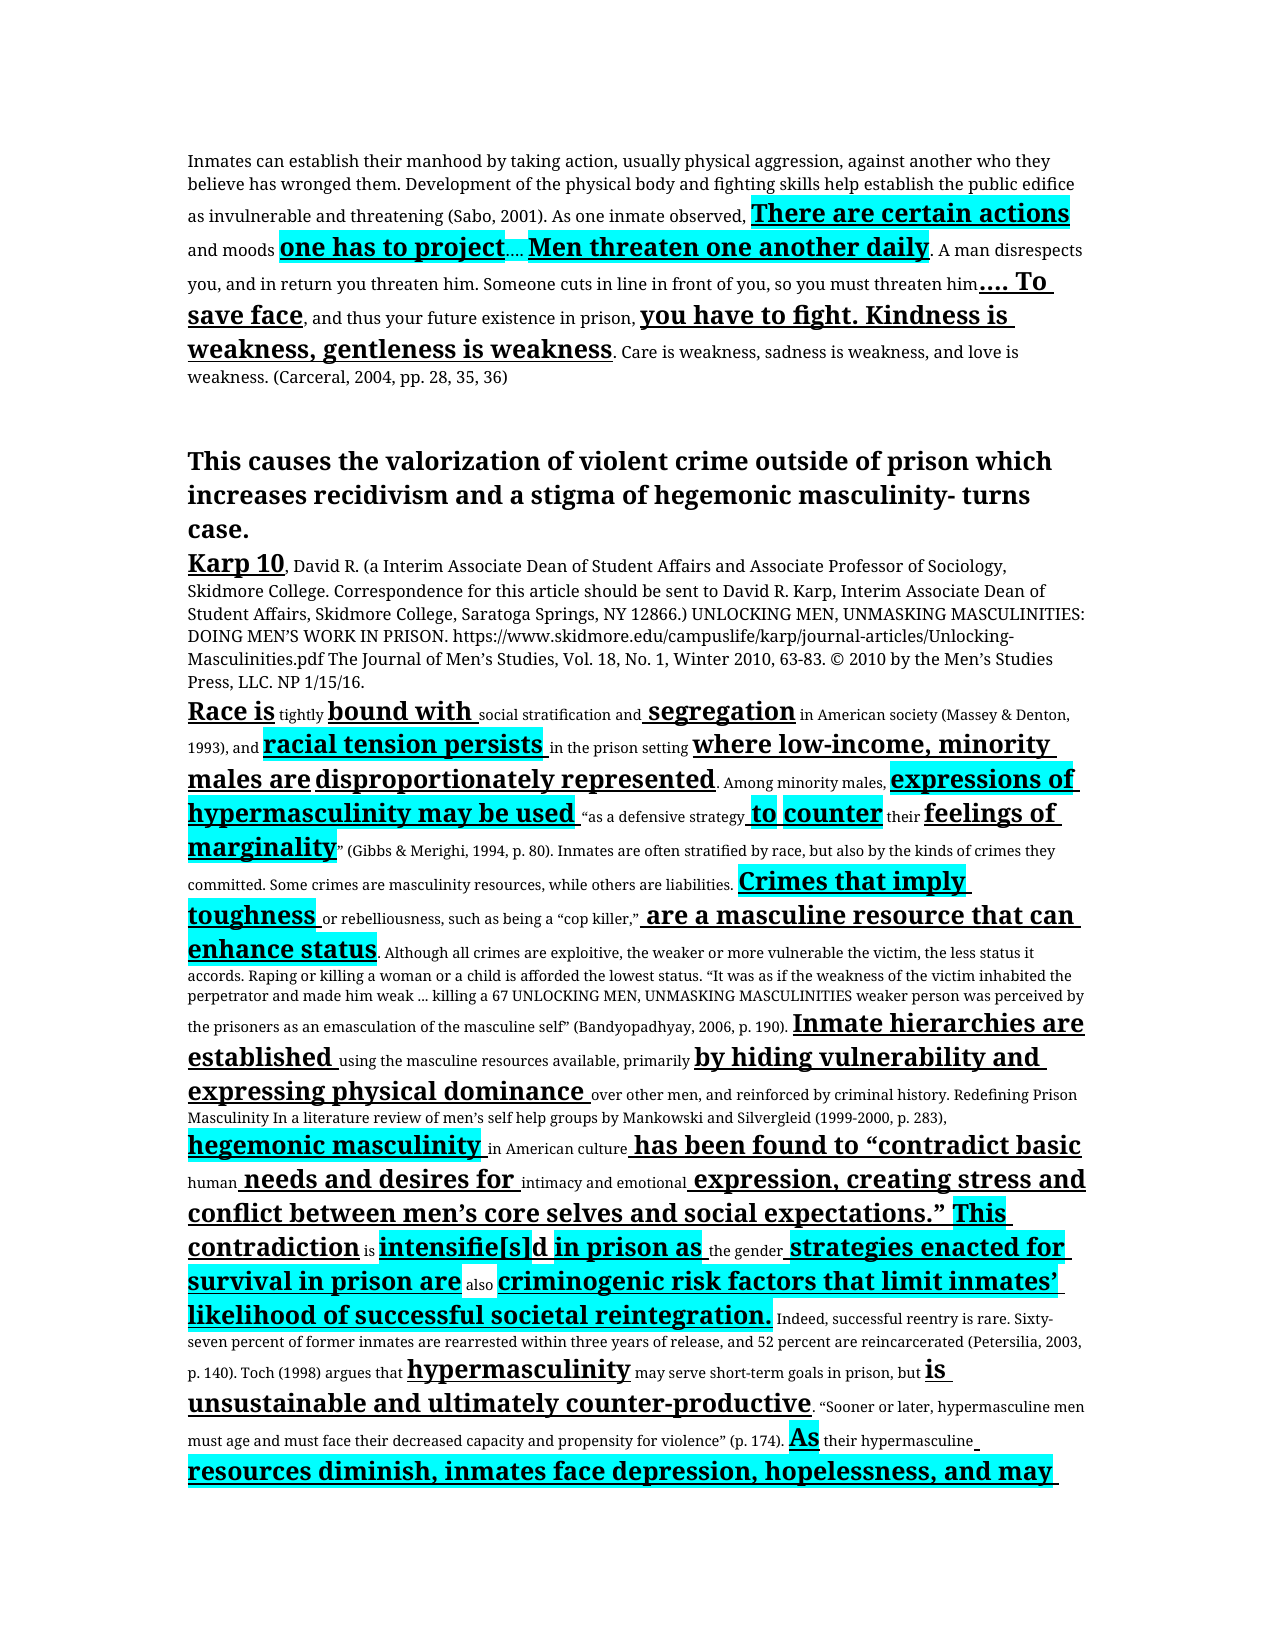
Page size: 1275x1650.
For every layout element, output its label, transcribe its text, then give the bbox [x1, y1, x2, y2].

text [187, 150, 1087, 388]
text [187, 693, 1087, 1488]
text Karp 10, David R. (a Interim Associate Dean of Student Affairs and Associate Professor of Sociology, Skidmore College. Correspondence for this article should be sent to David R. Karp, Interim Associate Dean of Student Affairs, Skidmore College, Saratoga Springs, NY 12866.) UNLOCKING MEN, UNMASKING MASCULINITIES: DOING MEN’S WORK IN PRISON. https://www.skidmore.edu/campuslife/karp/journal-articles/Unlocking-Masculinities.pdf The Journal of Men’s Studies, Vol. 18, No. 1, Winter 2010, 63-83. © 2010 by the Men’s Studies Press, LLC. NP 1/15/16. [187, 546, 1087, 693]
subtitle This causes the valorization of violent crime outside of prison which increases recidivism and a stigma of hegemonic masculinity- turns case. [187, 443, 1087, 546]
